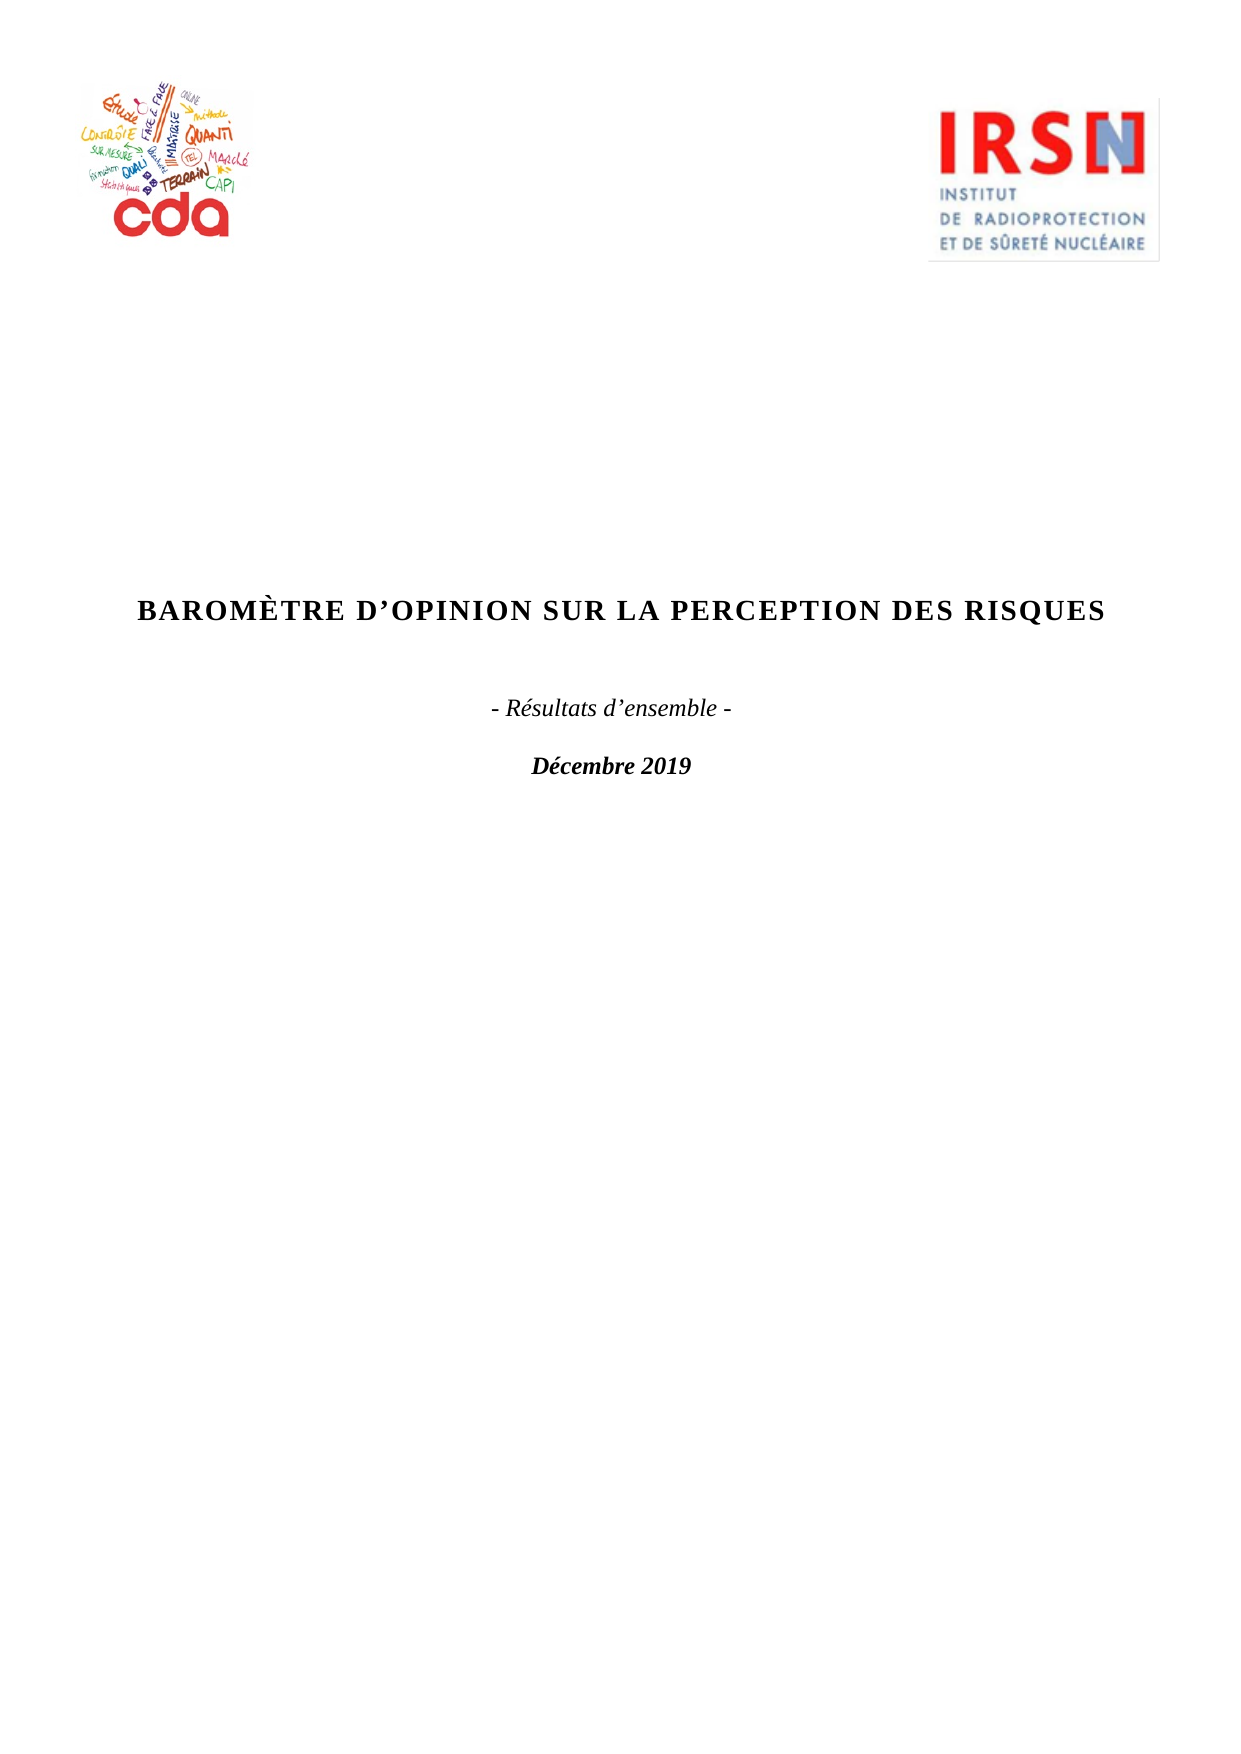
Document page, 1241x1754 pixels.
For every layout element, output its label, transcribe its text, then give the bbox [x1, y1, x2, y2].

text Baromètre d’opinion sur la perception des risques [75, 593, 1168, 626]
text Décembre 2019 [356, 751, 866, 779]
picture [75, 75, 257, 250]
text - Résultats d’ensemble - [356, 693, 866, 722]
picture [928, 98, 1161, 263]
